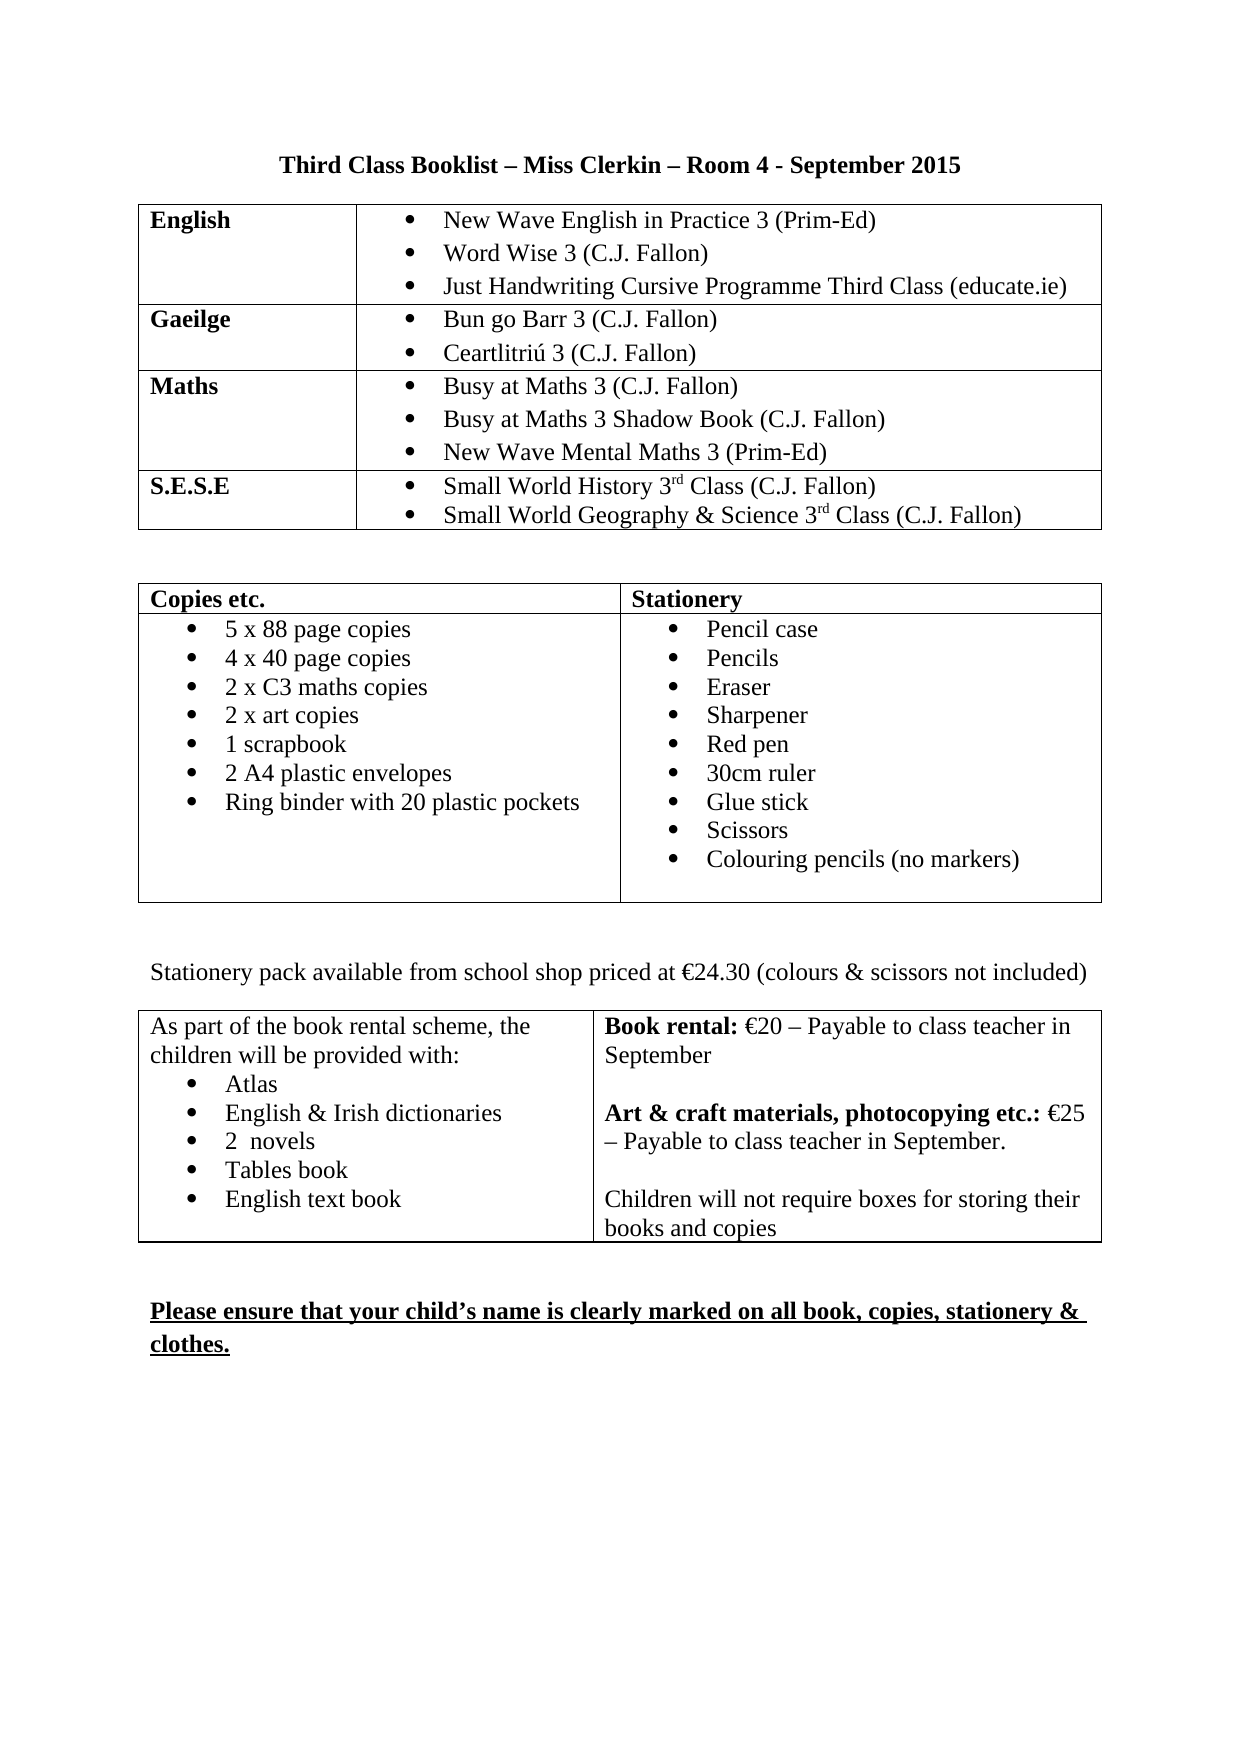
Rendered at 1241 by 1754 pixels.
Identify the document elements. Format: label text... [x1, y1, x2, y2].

table_header Copies etc. [139, 584, 620, 613]
table_cell Small World History 3rd Class (C.J. Fallon) Small World Geography & Science 3rd Class (C.J. Fallon) [357, 471, 1101, 528]
text Please ensure that your child’s name is clearly marked on all book, copies, stationery & clothes. [150, 1296, 1090, 1358]
table_header As part of the book rental scheme, the children will be provided with: Atlas English & Irish dictionaries 2 novels Tables book English text book [139, 1011, 593, 1241]
table_header New Wave English in Practice 3 (Prim-Ed) Word Wise 3 (C.J. Fallon) Just Handwriting Cursive Programme Third Class (educate.ie) [357, 205, 1101, 303]
table_cell Gaeilge [139, 305, 356, 370]
table_cell Busy at Maths 3 (C.J. Fallon) Busy at Maths 3 Shadow Book (C.J. Fallon) New Wave Mental Maths 3 (Prim-Ed) [357, 371, 1101, 470]
table_header Book rental: €20 – Payable to class teacher in September Art & craft materials, photocopying etc.: €25 – Payable to class teacher in September. Children will not require boxes for storing their books and copies [594, 1011, 1101, 1241]
table_header English [139, 205, 356, 303]
text Third Class Booklist – Miss Clerkin – Room 4 - September 2015 [150, 150, 1090, 179]
text Stationery pack available from school shop priced at €24.30 (colours & scissors not included) [150, 957, 1090, 985]
table_cell Pencil case Pencils Eraser Sharpener Red pen 30cm ruler Glue stick Scissors Colouring pencils (no markers) [621, 614, 1101, 902]
table_cell 5 x 88 page copies 4 x 40 page copies 2 x C3 maths copies 2 x art copies 1 scrapbook 2 A4 plastic envelopes Ring binder with 20 plastic pockets [139, 614, 620, 902]
table_cell S.E.S.E [139, 471, 356, 528]
table_header Stationery [621, 584, 1101, 613]
table_cell Bun go Barr 3 (C.J. Fallon) Ceartlitriú 3 (C.J. Fallon) [357, 305, 1101, 370]
table_cell Maths [139, 371, 356, 470]
